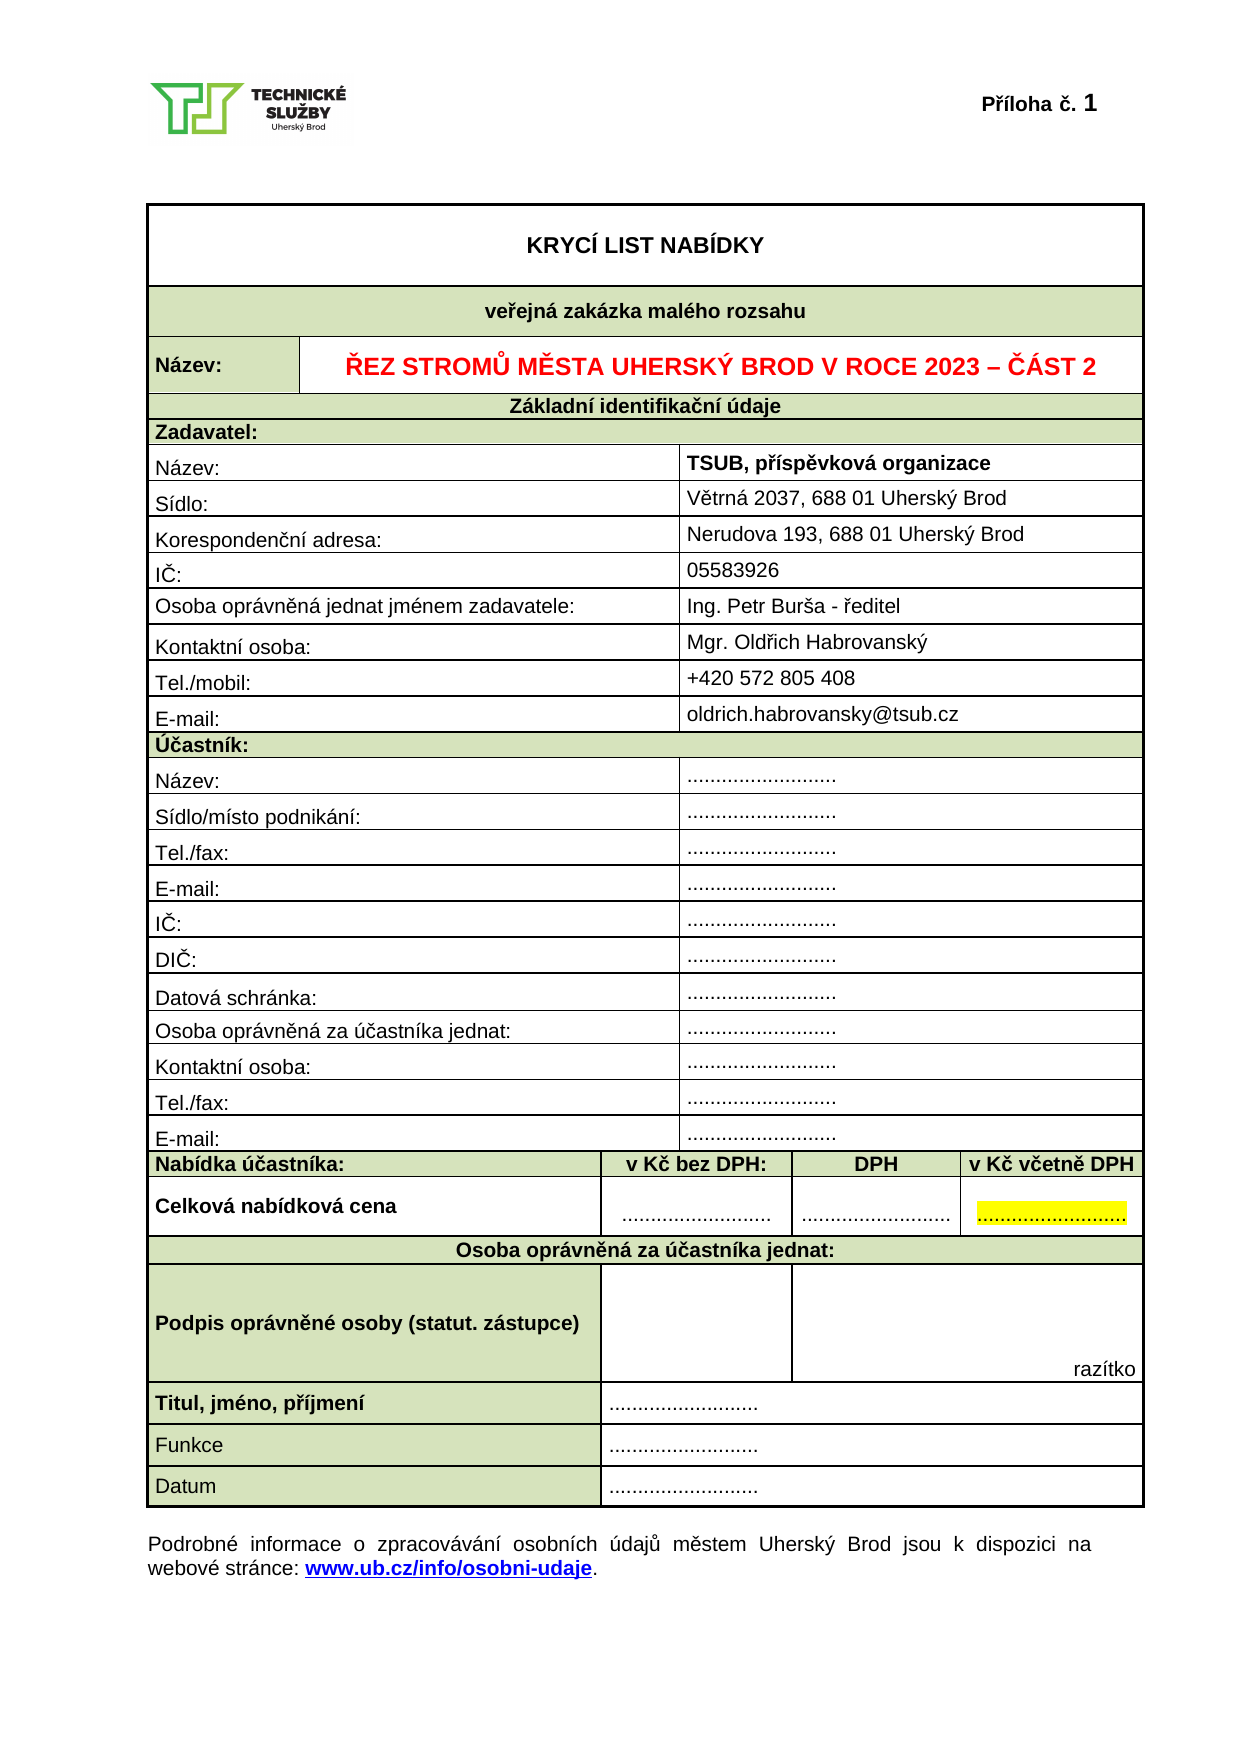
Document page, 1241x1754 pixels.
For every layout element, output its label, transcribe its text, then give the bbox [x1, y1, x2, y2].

table_cell .......................... [680, 1011, 1142, 1042]
table_cell .......................... [602, 1425, 1142, 1465]
picture [147, 73, 354, 146]
table_cell Celková nabídková cena [149, 1177, 600, 1235]
table_cell .......................... [680, 974, 1142, 1010]
table_cell IČ: [149, 902, 679, 936]
table_cell Osoba oprávněná za účastníka jednat: [149, 1237, 1142, 1263]
table_header KRYCÍ LIST NABÍDKY [149, 206, 1142, 285]
table_cell Osoba oprávněná za účastníka jednat: [149, 1011, 679, 1042]
table_cell v Kč včetně DPH [961, 1152, 1142, 1176]
table_cell Název: [149, 758, 679, 792]
table_cell veřejná zakázka malého rozsahu [149, 287, 1142, 336]
table_cell Zadavatel: [149, 420, 1142, 443]
table_cell Podpis oprávněné osoby (statut. zástupce) [149, 1265, 600, 1381]
table_cell Tel./fax: [149, 830, 679, 864]
table_cell Nabídka účastníka: [149, 1152, 600, 1176]
table_cell .......................... [602, 1467, 1142, 1505]
table_cell .......................... [680, 794, 1142, 828]
table_cell Osoba oprávněná jednat jménem zadavatele: [149, 589, 679, 623]
table_cell E-mail: [149, 697, 679, 731]
table_cell .......................... [602, 1177, 791, 1235]
table_cell Základní identifikační údaje [149, 394, 1142, 418]
table_cell .......................... [680, 902, 1142, 936]
table_cell Větrná 2037, 688 01 Uherský Brod [680, 481, 1142, 515]
table_cell .......................... [680, 1116, 1142, 1150]
table_cell Sídlo/místo podnikání: [149, 794, 679, 828]
table_cell řez stromů města uherský brod v roce 2023 – část 2 [300, 337, 1142, 392]
table_cell v Kč bez DPH: [602, 1152, 791, 1176]
table_cell .......................... [602, 1383, 1142, 1423]
table_cell TSUB, příspěvková organizace [680, 445, 1142, 479]
table_cell Účastník: [149, 733, 1142, 757]
table_cell Kontaktní osoba: [149, 1044, 679, 1078]
table_cell Mgr. Oldřich Habrovanský [680, 625, 1142, 659]
table_cell E-mail: [149, 1116, 679, 1150]
table_cell Datová schránka: [149, 974, 679, 1010]
table_cell Datum [149, 1467, 600, 1505]
table_cell .......................... [680, 830, 1142, 864]
table_cell DIČ: [149, 938, 679, 972]
table_cell .......................... [680, 758, 1142, 792]
table_cell Sídlo: [149, 481, 679, 515]
table_cell .......................... [680, 938, 1142, 972]
table_cell .......................... [680, 1044, 1142, 1078]
text Podrobné informace o zpracovávání osobních údajů městem Uherský Brod jsou k dispozici na webové stránce: www.ub.cz/info/osobni-udaje. [148, 1532, 1092, 1580]
table_cell .......................... [961, 1177, 1142, 1235]
table_cell [602, 1265, 791, 1381]
table_cell Tel./fax: [149, 1080, 679, 1114]
table_cell oldrich.habrovansky@tsub.cz [680, 697, 1142, 731]
table_cell Titul, jméno, příjmení [149, 1383, 600, 1423]
table_cell +420 572 805 408 [680, 661, 1142, 695]
table_cell Nerudova 193, 688 01 Uherský Brod [680, 517, 1142, 551]
table_cell Ing. Petr Burša - ředitel [680, 589, 1142, 623]
table_cell .......................... [793, 1177, 960, 1235]
table_cell Kontaktní osoba: [149, 625, 679, 659]
table_cell IČ: [149, 553, 679, 587]
table_cell Funkce [149, 1425, 600, 1465]
table_cell Název: [149, 445, 679, 479]
table_cell .......................... [680, 1080, 1142, 1114]
table_cell Korespondenční adresa: [149, 517, 679, 551]
table_cell Název: [149, 337, 299, 392]
table_cell DPH [793, 1152, 960, 1176]
table_cell Tel./mobil: [149, 661, 679, 695]
table_cell .......................... [680, 866, 1142, 900]
table_cell razítko [793, 1265, 1142, 1381]
table_cell 05583926 [680, 553, 1142, 587]
table_cell E-mail: [149, 866, 679, 900]
